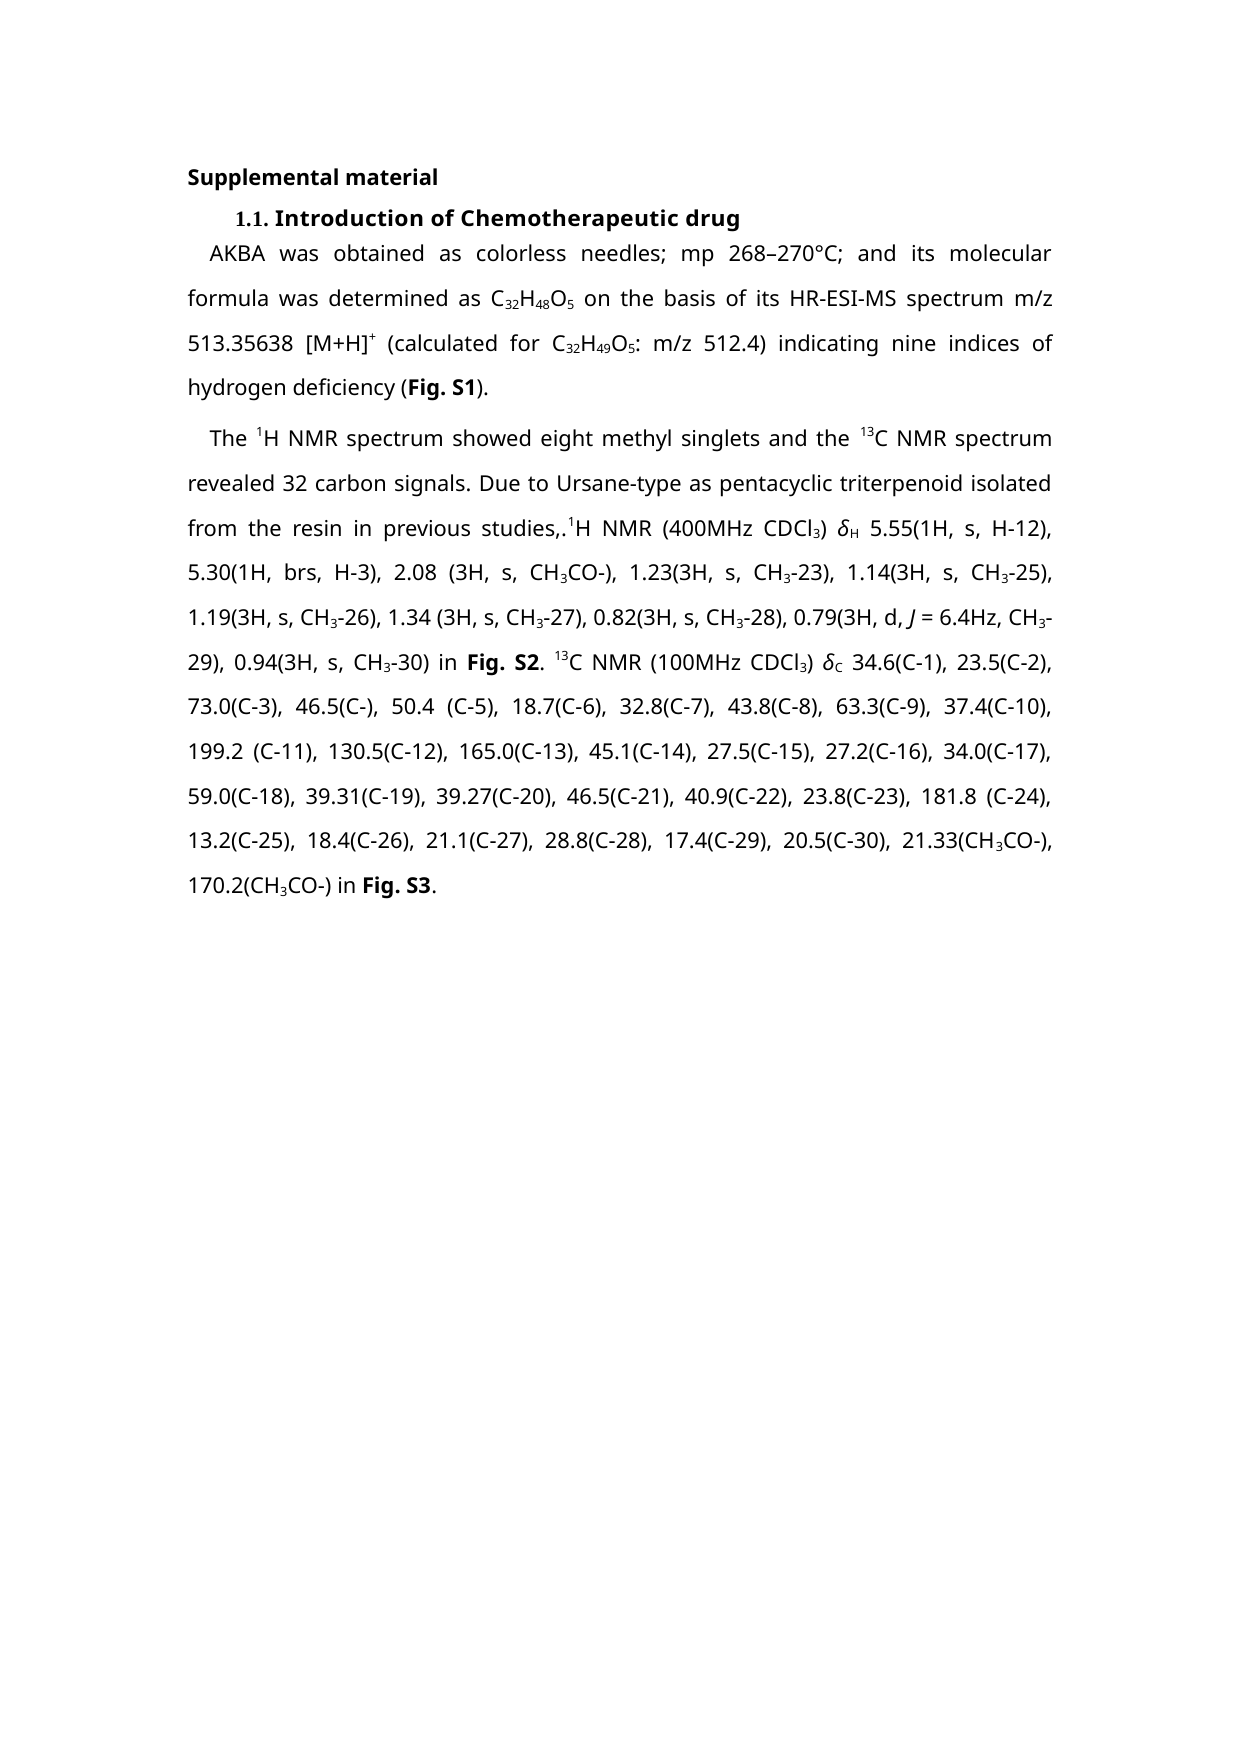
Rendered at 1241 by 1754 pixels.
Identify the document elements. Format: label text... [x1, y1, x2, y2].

text AKBA was obtained as colorless needles; mp 268–270°C; and its molecular formula was determined as C32H48O5 on the basis of its HR-ESI-MS spectrum m/z 513.35638 [M+H]+ (calculated for C32H49O5: m/z 512.4) indicating nine indices of hydrogen deﬁciency (Fig. S1). [187, 238, 1053, 402]
text The 1H NMR spectrum showed eight methyl singlets and the 13C NMR spectrum revealed 32 carbon signals. Due to Ursane-type as pentacyclic triterpenoid isolated from the resin in previous studies,.1H NMR (400MHz CDCl3) δH 5.55(1H, s, H-12), 5.30(1H, brs, H-3), 2.08 (3H, s, CH3CO-), 1.23(3H, s, CH3-23), 1.14(3H, s, CH3-25), 1.19(3H, s, CH3-26), 1.34 (3H, s, CH3-27), 0.82(3H, s, CH3-28), 0.79(3H, d, J = 6.4Hz, CH3-29), 0.94(3H, s, CH3-30) in Fig. S2. 13C NMR (100MHz CDCl3) δC 34.6(C-1), 23.5(C-2), 73.0(C-3), 46.5(C-), 50.4 (C-5), 18.7(C-6), 32.8(C-7), 43.8(C-8), 63.3(C-9), 37.4(C-10), 199.2 (C-11), 130.5(C-12), 165.0(C-13), 45.1(C-14), 27.5(C-15), 27.2(C-16), 34.0(C-17), 59.0(C-18), 39.31(C-19), 39.27(C-20), 46.5(C-21), 40.9(C-22), 23.8(C-23), 181.8 (C-24), 13.2(C-25), 18.4(C-26), 21.1(C-27), 28.8(C-28), 17.4(C-29), 20.5(C-30), 21.33(CH3CO-), 170.2(CH3CO-) in Fig. S3. [187, 423, 1053, 900]
list Introduction of Chemotherapeutic drug [187, 207, 1042, 232]
text Supplemental material [187, 162, 1053, 192]
